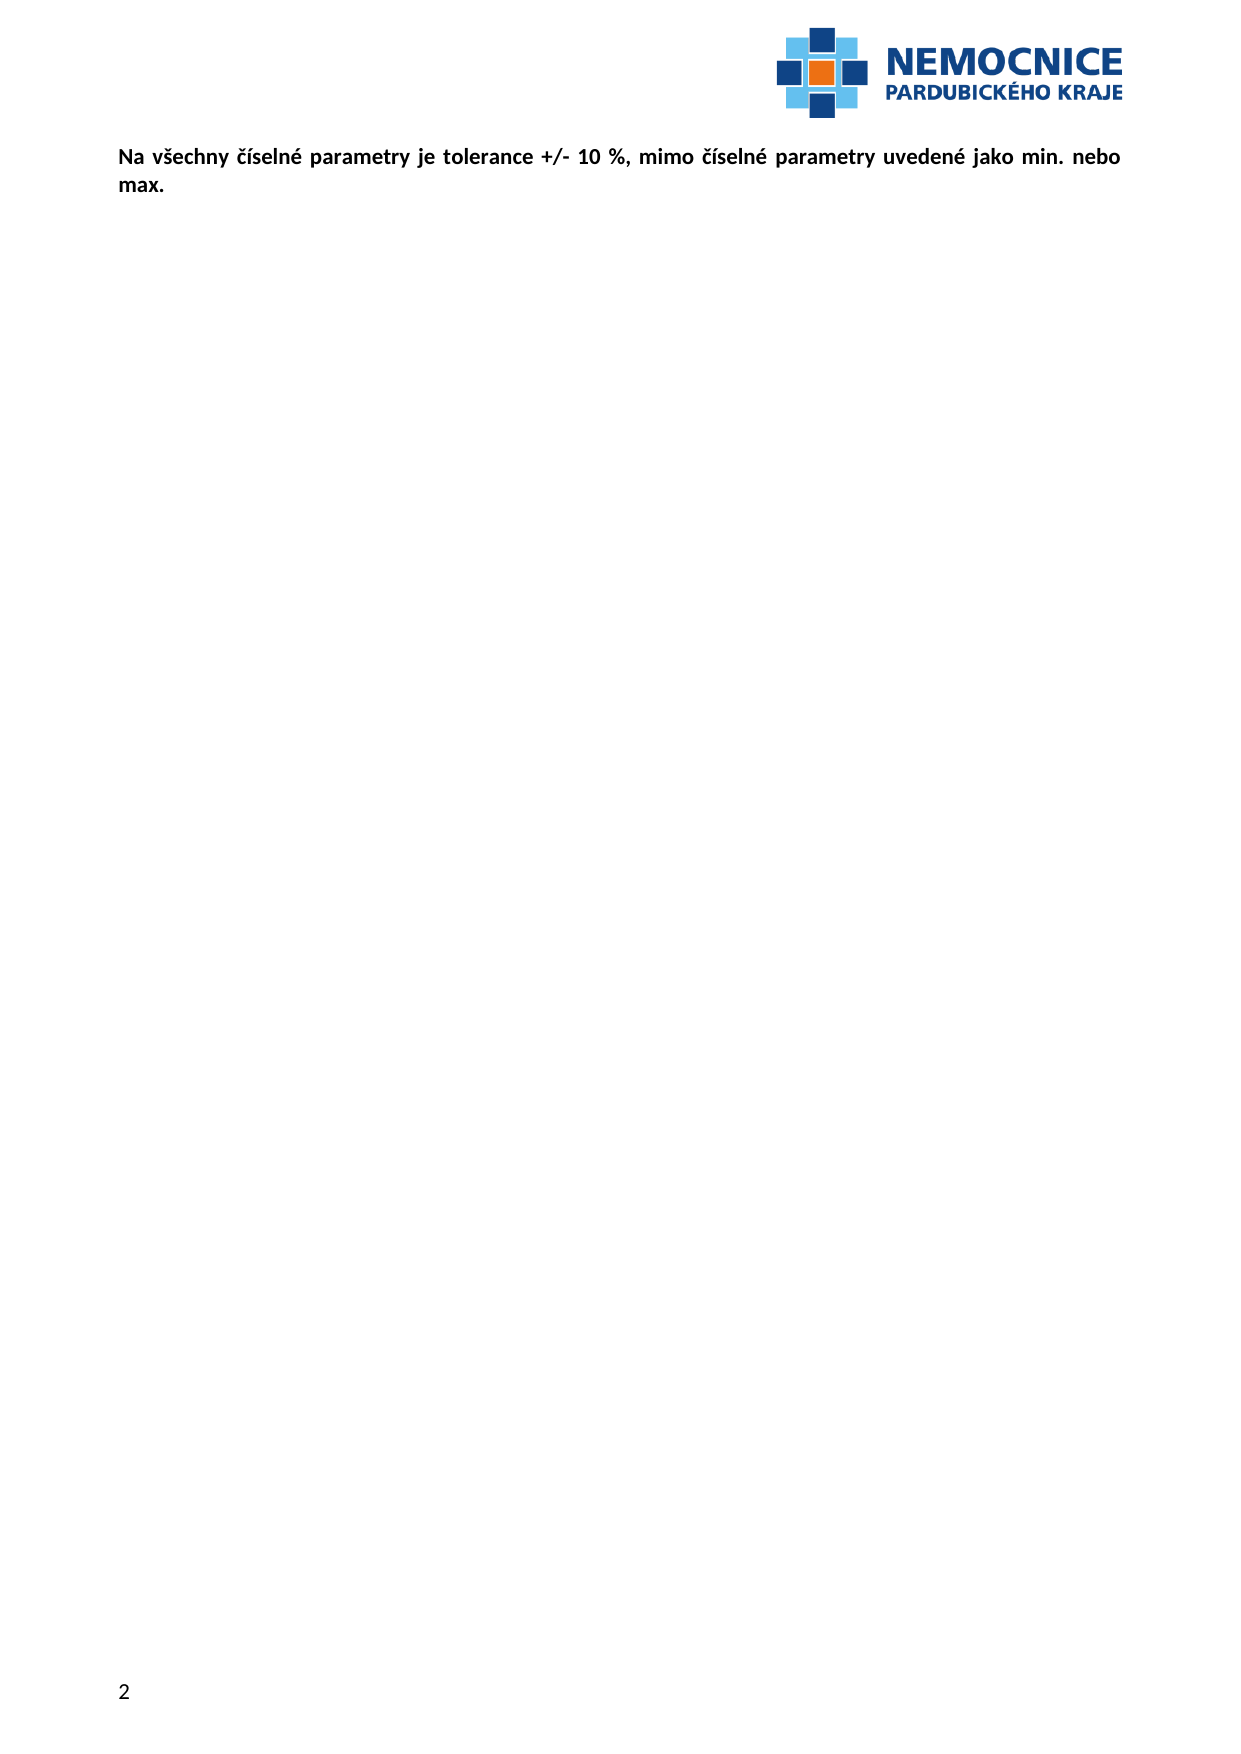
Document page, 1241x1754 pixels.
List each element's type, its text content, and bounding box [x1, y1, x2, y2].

picture [775, 26, 1123, 119]
subtitle Na všechny číselné parametry je tolerance +/- 10 %, mimo číselné parametry uvedené jako min. nebo max. [118, 142, 1122, 198]
